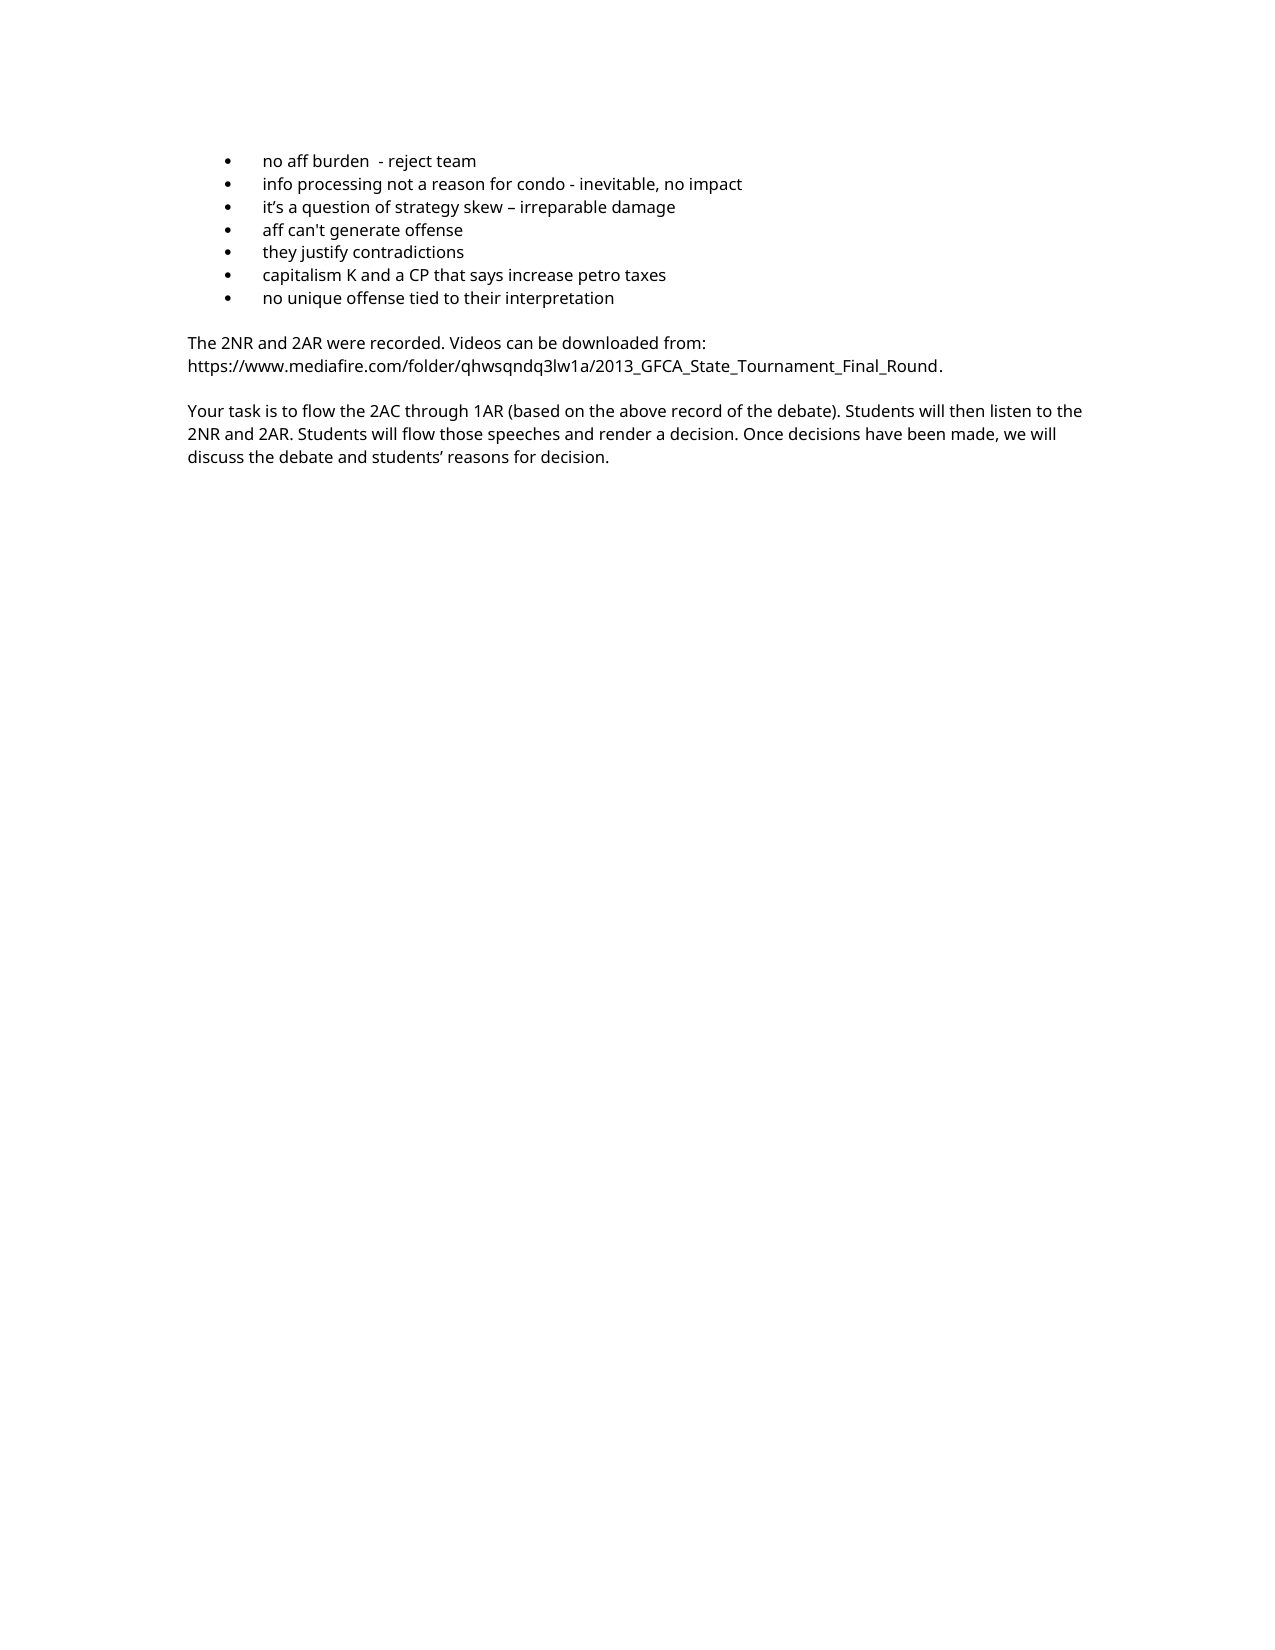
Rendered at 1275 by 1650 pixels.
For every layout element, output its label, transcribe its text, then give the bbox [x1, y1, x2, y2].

list it’s a question of strategy skew – irreparable damage [225, 195, 1087, 218]
text The 2NR and 2AR were recorded. Videos can be downloaded from: https://www.mediafire.com/folder/qhwsqndq3lw1a/2013_GFCA_State_Tournament_Final_Round. [187, 332, 1087, 377]
list no aff burden - reject team [225, 150, 1087, 173]
list capitalism K and a CP that says increase petro taxes [225, 263, 1087, 286]
list aff can't generate offense [225, 218, 1087, 241]
list info processing not a reason for condo - inevitable, no impact [225, 173, 1087, 195]
list they justify contradictions [225, 241, 1087, 263]
list no unique offense tied to their interpretation [225, 286, 1087, 309]
text Your task is to flow the 2AC through 1AR (based on the above record of the debate). Students will then listen to the 2NR and 2AR. Students will flow those speeches and render a decision. Once decisions have been made, we will discuss the debate and students’ reasons for decision. [187, 400, 1087, 468]
